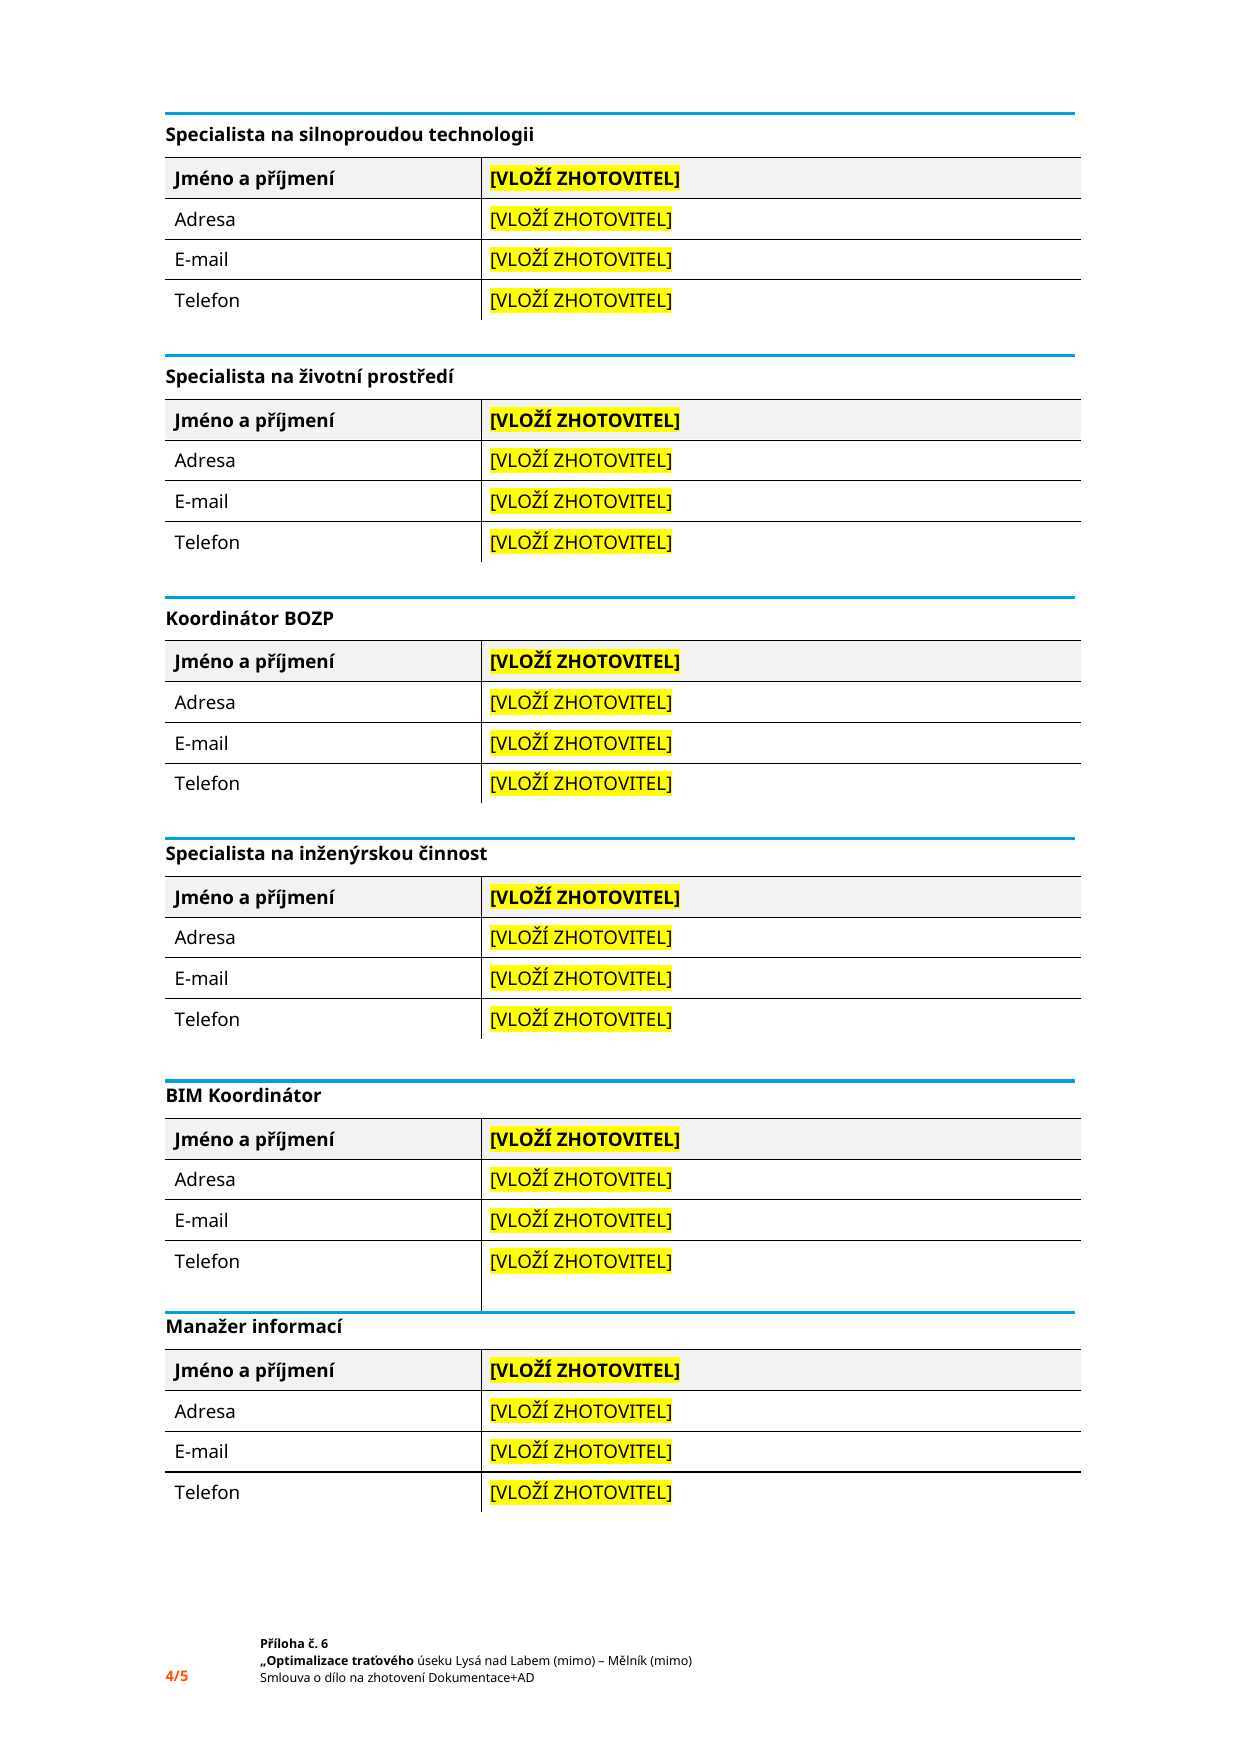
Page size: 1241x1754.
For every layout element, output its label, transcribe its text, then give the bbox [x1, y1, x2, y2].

table_cell E-mail [165, 1432, 481, 1471]
table_cell Telefon [165, 999, 481, 1039]
table_cell Adresa [165, 441, 481, 480]
table_cell Adresa [165, 1160, 481, 1199]
table_header [VLOŽÍ ZHOTOVITEL] [482, 641, 1081, 681]
table_cell Adresa [165, 682, 481, 722]
table_cell [VLOŽÍ ZHOTOVITEL] [482, 1432, 1081, 1471]
table_cell Telefon [165, 1473, 481, 1512]
text BIM Koordinátor [165, 1083, 1075, 1108]
table_cell E-mail [165, 958, 481, 998]
table_cell [VLOŽÍ ZHOTOVITEL] [482, 999, 1081, 1039]
table_header [VLOŽÍ ZHOTOVITEL] [482, 1350, 1081, 1390]
table_cell [VLOŽÍ ZHOTOVITEL] [482, 958, 1081, 998]
table_header Jméno a příjmení [165, 158, 481, 198]
table_cell [VLOŽÍ ZHOTOVITEL] [482, 441, 1081, 480]
table_header Jméno a příjmení [165, 877, 481, 917]
text Specialista na životní prostředí [165, 357, 1075, 389]
text Koordinátor BOZP [165, 599, 1075, 630]
text Manažer informací [165, 1314, 1075, 1339]
table_header [VLOŽÍ ZHOTOVITEL] [482, 158, 1081, 198]
table_cell E-mail [165, 481, 481, 521]
table_header Jméno a příjmení [165, 1119, 481, 1159]
table_header Jméno a příjmení [165, 641, 481, 681]
table_cell [VLOŽÍ ZHOTOVITEL] [482, 199, 1081, 238]
table_header Jméno a příjmení [165, 1350, 481, 1390]
table_cell [VLOŽÍ ZHOTOVITEL] [482, 1160, 1081, 1199]
table_cell Adresa [165, 1391, 481, 1431]
text Specialista na inženýrskou činnost [165, 840, 1075, 866]
table_cell [VLOŽÍ ZHOTOVITEL] [482, 764, 1081, 803]
table_header Jméno a příjmení [165, 400, 481, 439]
table_cell [VLOŽÍ ZHOTOVITEL] [482, 1200, 1081, 1240]
table_cell E-mail [165, 1200, 481, 1240]
table_cell Adresa [165, 918, 481, 957]
table_cell [VLOŽÍ ZHOTOVITEL] [482, 682, 1081, 722]
table_cell E-mail [165, 723, 481, 763]
table_cell [VLOŽÍ ZHOTOVITEL] [482, 918, 1081, 957]
table_cell [VLOŽÍ ZHOTOVITEL] [482, 240, 1081, 279]
table_cell E-mail [165, 240, 481, 279]
table_cell [VLOŽÍ ZHOTOVITEL] [482, 723, 1081, 763]
table_cell Telefon [165, 280, 481, 320]
table_cell Telefon [165, 1241, 481, 1311]
table_header [VLOŽÍ ZHOTOVITEL] [482, 1119, 1081, 1159]
table_cell [VLOŽÍ ZHOTOVITEL] [482, 1391, 1081, 1431]
table_header [VLOŽÍ ZHOTOVITEL] [482, 400, 1081, 439]
table_cell [VLOŽÍ ZHOTOVITEL] [482, 481, 1081, 521]
table_cell Telefon [165, 522, 481, 562]
table_cell [VLOŽÍ ZHOTOVITEL] [482, 1473, 1081, 1512]
text Specialista na silnoproudou technologii [165, 115, 1075, 147]
table_cell [VLOŽÍ ZHOTOVITEL] [482, 1241, 1081, 1311]
table_cell [VLOŽÍ ZHOTOVITEL] [482, 522, 1081, 562]
table_cell Telefon [165, 764, 481, 803]
table_header [VLOŽÍ ZHOTOVITEL] [482, 877, 1081, 917]
table_cell Adresa [165, 199, 481, 238]
table_cell [VLOŽÍ ZHOTOVITEL] [482, 280, 1081, 320]
